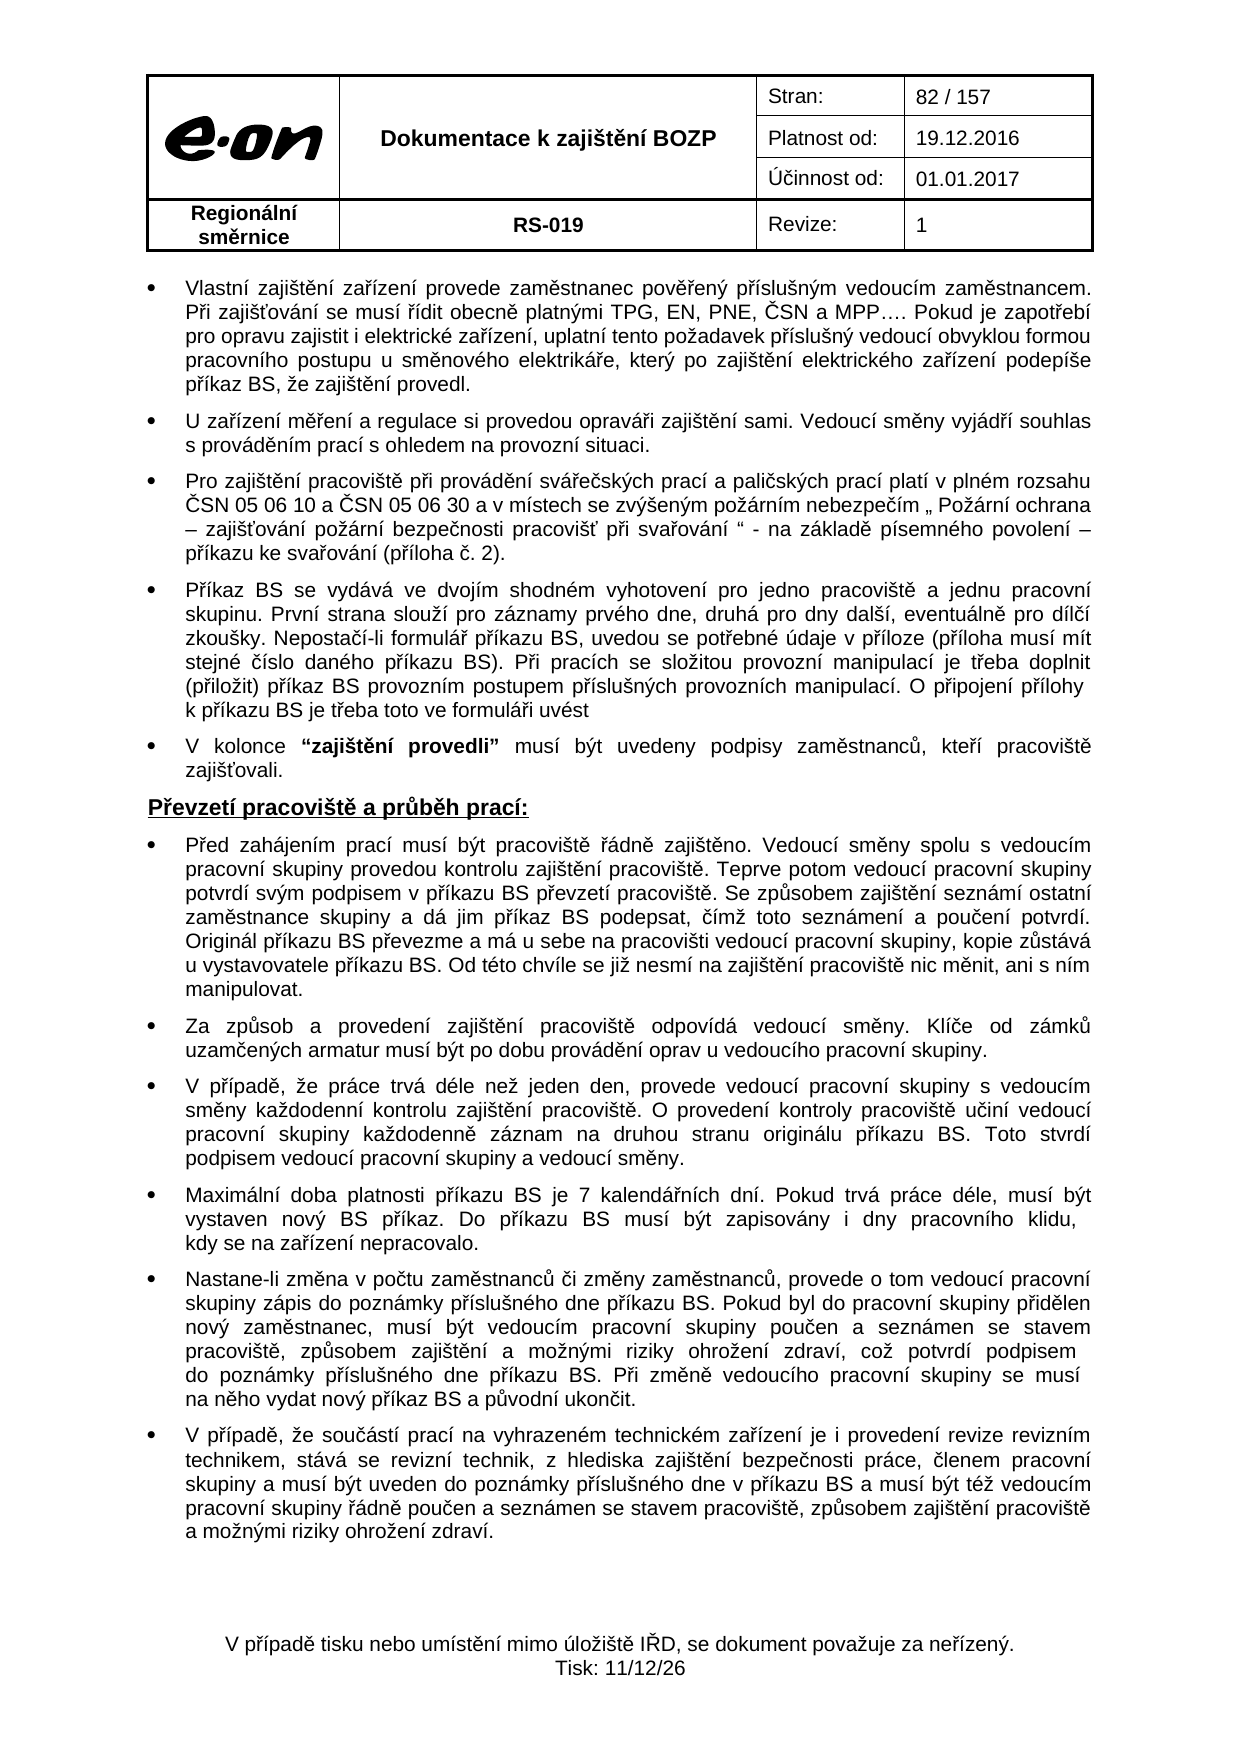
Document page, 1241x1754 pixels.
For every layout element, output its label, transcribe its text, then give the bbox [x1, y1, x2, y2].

list Před zahájením prací musí být pracoviště řádně zajištěno. Vedoucí směny spolu s vedoucím pracovní skupiny provedou kontrolu zajištění pracoviště. Teprve potom vedoucí pracovní skupiny potvrdí svým podpisem v příkazu BS převzetí pracoviště. Se způsobem zajištění seznámí ostatní zaměstnance skupiny a dá jim příkaz BS podepsat, čímž toto seznámení a poučení potvrdí. Originál příkazu BS převezme a má u sebe na pracovišti vedoucí pracovní skupiny, kopie zůstává u vystavovatele příkazu BS. Od této chvíle se již nesmí na zajištění pracoviště nic měnit, ani s ním manipulovat. [148, 833, 1092, 1001]
list U zařízení měření a regulace si provedou opraváři zajištění sami. Vedoucí směny vyjádří souhlas s prováděním prací s ohledem na provozní situaci. [148, 408, 1092, 457]
title Převzetí pracoviště a průběh prací: [148, 794, 1092, 821]
list Maximální doba platnosti příkazu BS je 7 kalendářních dní. Pokud trvá práce déle, musí být vystaven nový BS příkaz. Do příkazu BS musí být zapisovány i dny pracovního klidu, kdy se na zařízení nepracovalo. [148, 1182, 1092, 1254]
list Za způsob a provedení zajištění pracoviště odpovídá vedoucí směny. Klíče od zámků uzamčených armatur musí být po dobu provádění oprav u vedoucího pracovní skupiny. [148, 1013, 1092, 1062]
list V případě, že součástí prací na vyhrazeném technickém zařízení je i provedení revize revizním technikem, stává se revizní technik, z hlediska zajištění bezpečnosti práce, členem pracovní skupiny a musí být uveden do poznámky příslušného dne v příkazu BS a musí být též vedoucím pracovní skupiny řádně poučen a seznámen se stavem pracoviště, způsobem zajištění pracoviště a možnými riziky ohrožení zdraví. [148, 1423, 1092, 1543]
list Vlastní zajištění zařízení provede zaměstnanec pověřený příslušným vedoucím zaměstnancem. Při zajišťování se musí řídit obecně platnými TPG, EN, PNE, ČSN a MPP…. Pokud je zapotřebí pro opravu zajistit i elektrické zařízení, uplatní tento požadavek příslušný vedoucí obvyklou formou pracovního postupu u směnového elektrikáře, který po zajištění elektrického zařízení podepíše příkaz BS, že zajištění provedl. [148, 276, 1092, 396]
list Pro zajištění pracoviště při provádění svářečských prací a paličských prací platí v plném rozsahu ČSN 05 06 10 a ČSN 05 06 30 a v místech se zvýšeným požárním nebezpečím „ Požární ochrana – zajišťování požární bezpečnosti pracovišť při svařování “ - na základě písemného povolení – příkazu ke svařování (příloha č. 2). [148, 469, 1092, 565]
list V případě, že práce trvá déle než jeden den, provede vedoucí pracovní skupiny s vedoucím směny každodenní kontrolu zajištění pracoviště. O provedení kontroly pracoviště učiní vedoucí pracovní skupiny každodenně záznam na druhou stranu originálu příkazu BS. Toto stvrdí podpisem vedoucí pracovní skupiny a vedoucí směny. [148, 1074, 1092, 1170]
list Příkaz BS se vydává ve dvojím shodném vyhotovení pro jedno pracoviště a jednu pracovní skupinu. První strana slouží pro záznamy prvého dne, druhá pro dny další, eventuálně pro dílčí zkoušky. Nepostačí-li formulář příkazu BS, uvedou se potřebné údaje v příloze (příloha musí mít stejné číslo daného příkazu BS). Při pracích se složitou provozní manipulací je třeba doplnit (přiložit) příkaz BS provozním postupem příslušných provozních manipulací. O připojení přílohy k příkazu BS je třeba toto ve formuláři uvést [148, 577, 1092, 721]
list Nastane-li změna v počtu zaměstnanců či změny zaměstnanců, provede o tom vedoucí pracovní skupiny zápis do poznámky příslušného dne příkazu BS. Pokud byl do pracovní skupiny přidělen nový zaměstnanec, musí být vedoucím pracovní skupiny poučen a seznámen se stavem pracoviště, způsobem zajištění a možnými riziky ohrožení zdraví, což potvrdí podpisem do poznámky příslušného dne příkazu BS. Při změně vedoucího pracovní skupiny se musí na něho vydat nový příkaz BS a původní ukončit. [148, 1267, 1092, 1411]
list V kolonce “zajištění provedli” musí být uvedeny podpisy zaměstnanců, kteří pracoviště zajišťovali. [148, 734, 1092, 782]
